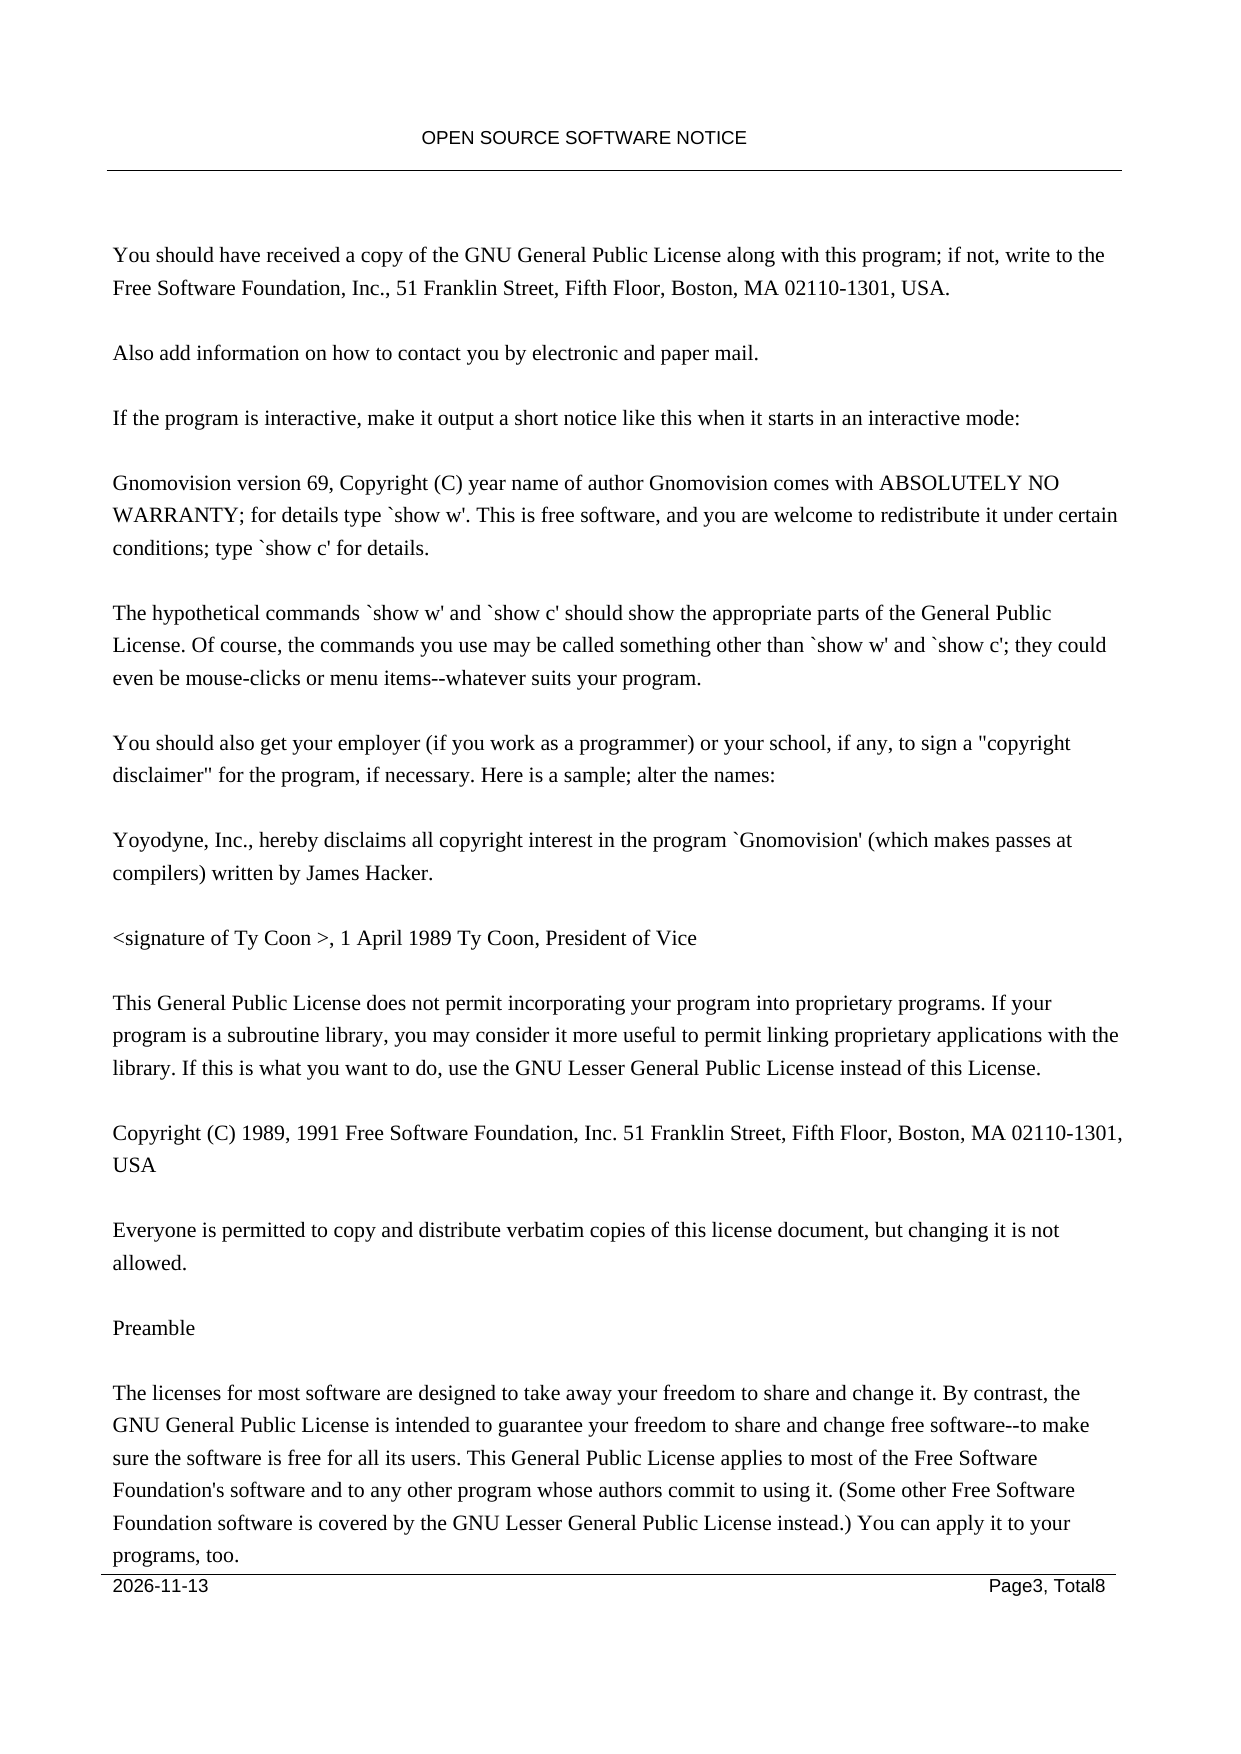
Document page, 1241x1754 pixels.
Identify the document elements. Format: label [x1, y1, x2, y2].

text [112, 206, 1128, 1571]
